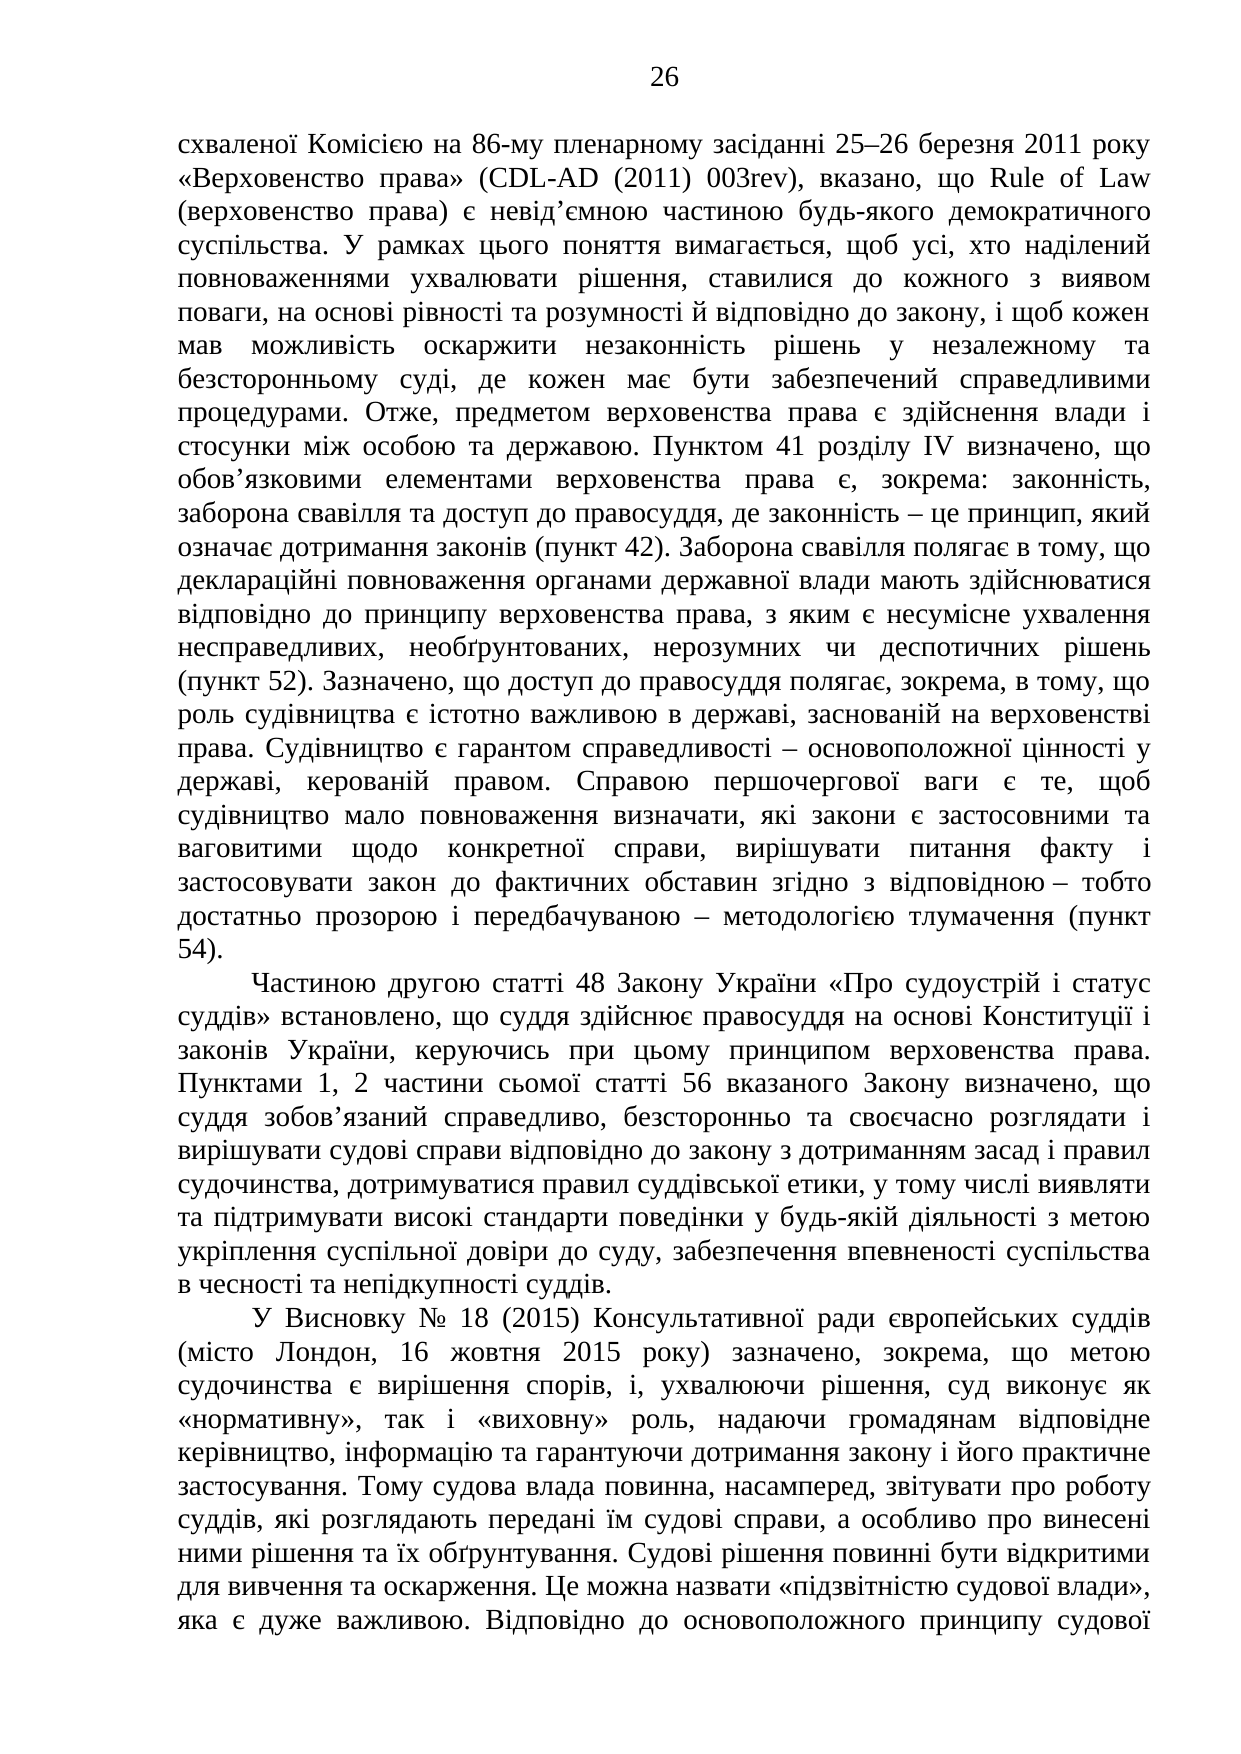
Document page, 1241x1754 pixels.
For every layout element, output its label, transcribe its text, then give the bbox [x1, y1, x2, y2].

text Частиною другою статті 48 Закону України «Про судоустрій і статус суддів» встановлено, що суддя здійснює правосуддя на основі Конституції і законів України, керуючись при цьому принципом верховенства права. Пунктами 1, 2 частини сьомої статті 56 вказаного Закону визначено, що суддя зобов’язаний справедливо, безсторонньо та своєчасно розглядати і вирішувати судові справи відповідно до закону з дотриманням засад і правил судочинства, дотримуватися правил суддівської етики, у тому числі виявляти та підтримувати високі стандарти поведінки у будь-якій діяльності з метою укріплення суспільної довіри до суду, забезпечення впевненості суспільства в чесності та непідкупності суддів. [177, 965, 1152, 1300]
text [177, 1300, 1152, 1636]
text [177, 126, 1152, 965]
